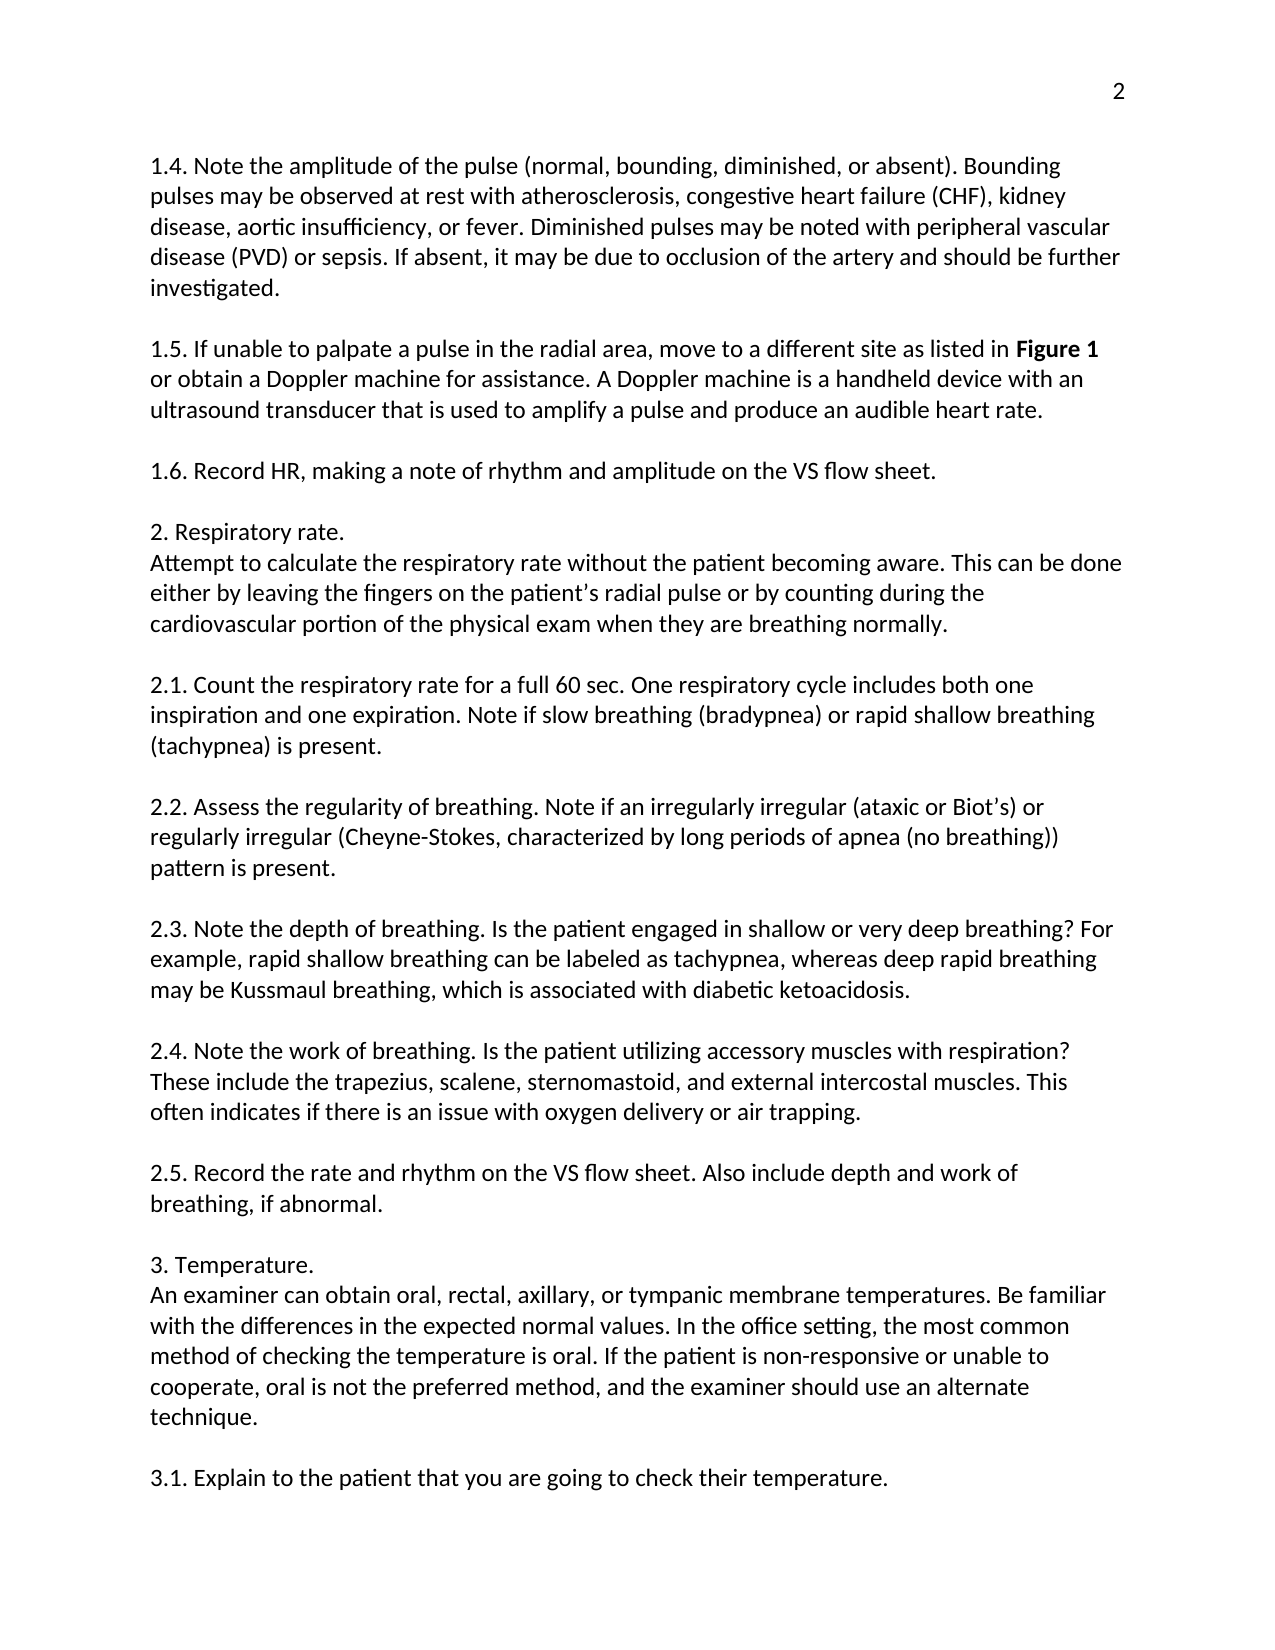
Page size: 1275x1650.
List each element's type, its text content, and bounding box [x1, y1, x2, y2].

text 2.3. Note the depth of breathing. Is the patient engaged in shallow or very deep breathing? For example, rapid shallow breathing can be labeled as tachypnea, whereas deep rapid breathing may be Kussmaul breathing, which is associated with diabetic ketoacidosis. [150, 913, 1125, 1004]
text Attempt to calculate the respiratory rate without the patient becoming aware. This can be done either by leaving the fingers on the patient’s radial pulse or by counting during the cardiovascular portion of the physical exam when they are breathing normally. [150, 547, 1125, 638]
text 1.5. If unable to palpate a pulse in the radial area, move to a different site as listed in Figure 1 or obtain a Doppler machine for assistance. A Doppler machine is a handheld device with an ultrasound transducer that is used to amplify a pulse and produce an audible heart rate. [150, 333, 1125, 425]
text 2.2. Assess the regularity of breathing. Note if an irregularly irregular (ataxic or Biot’s) or regularly irregular (Cheyne-Stokes, characterized by long periods of apnea (no breathing)) pattern is present. [150, 791, 1125, 882]
text 2.4. Note the work of breathing. Is the patient utilizing accessory muscles with respiration? These include the trapezius, scalene, sternomastoid, and external intercostal muscles. This often indicates if there is an issue with oxygen delivery or air trapping. [150, 1035, 1125, 1127]
text 1.6. Record HR, making a note of rhythm and amplitude on the VS flow sheet. [150, 455, 1125, 486]
text 2.5. Record the rate and rhythm on the VS flow sheet. Also include depth and work of breathing, if abnormal. [150, 1157, 1125, 1218]
text 3.1. Explain to the patient that you are going to check their temperature. [150, 1462, 1125, 1493]
text 2.1. Count the respiratory rate for a full 60 sec. One respiratory cycle includes both one inspiration and one expiration. Note if slow breathing (bradypnea) or rapid shallow breathing (tachypnea) is present. [150, 669, 1125, 760]
text 2. Respiratory rate. [150, 516, 1125, 547]
text 1.4. Note the amplitude of the pulse (normal, bounding, diminished, or absent). Bounding pulses may be observed at rest with atherosclerosis, congestive heart failure (CHF), kidney disease, aortic insufficiency, or fever. Diminished pulses may be noted with peripheral vascular disease (PVD) or sepsis. If absent, it may be due to occlusion of the artery and should be further investigated. [150, 150, 1125, 303]
text 3. Temperature. An examiner can obtain oral, rectal, axillary, or tympanic membrane temperatures. Be familiar with the differences in the expected normal values. In the office setting, the most common method of checking the temperature is oral. If the patient is non-responsive or unable to cooperate, oral is not the preferred method, and the examiner should use an alternate technique. [150, 1249, 1125, 1432]
